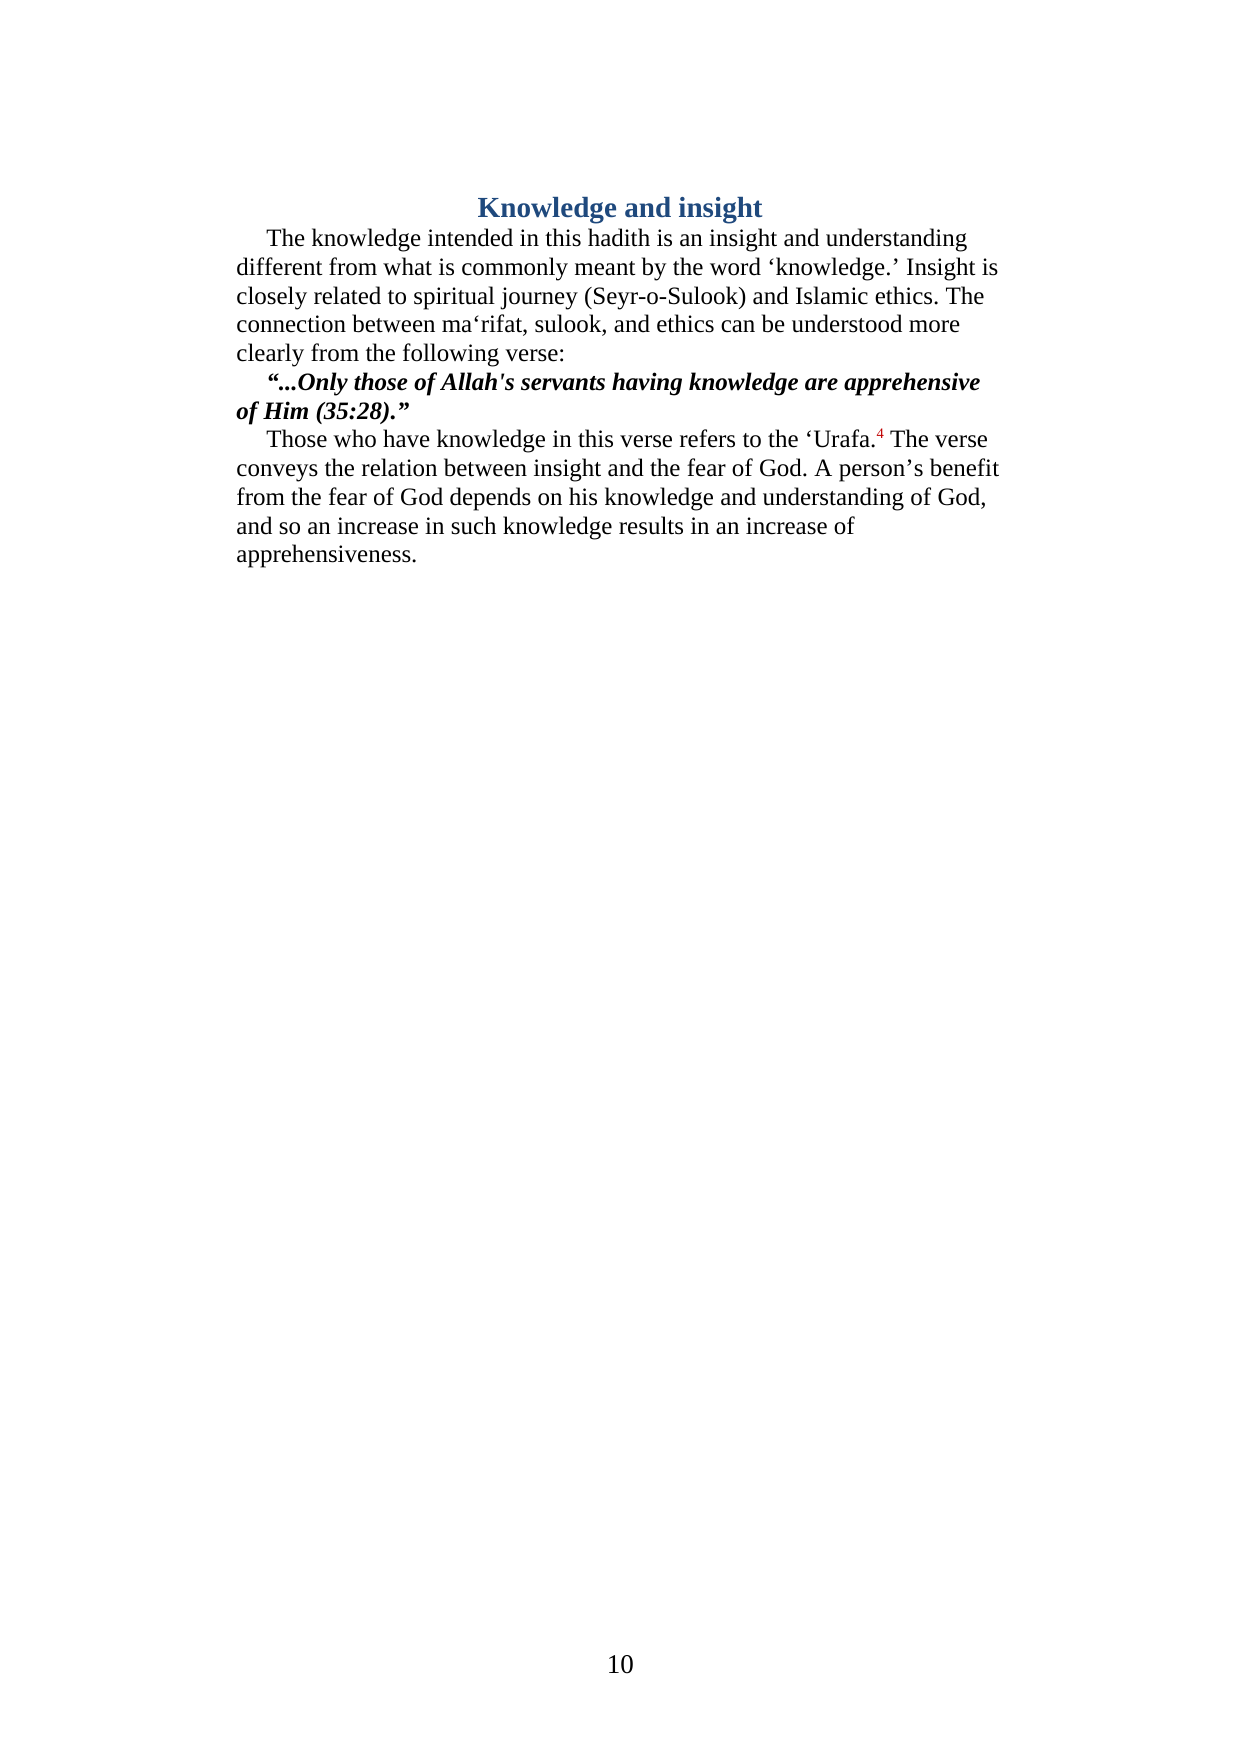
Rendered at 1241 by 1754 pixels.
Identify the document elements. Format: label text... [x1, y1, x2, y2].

text “...Only those of Allah's servants having knowledge are apprehensive of Him (35:28).” [236, 367, 1004, 424]
text The knowledge intended in this hadith is an insight and understanding different from what is commonly meant by the word ‘knowledge.’ Insight is closely related to spiritual journey (Seyr-o-Sulook) and Islamic ethics. The connection between ma‘rifat, sulook, and ethics can be understood more clearly from the following verse: [236, 223, 1004, 367]
subtitle Knowledge and insight [236, 190, 1004, 223]
text Those who have knowledge in this verse refers to the ‘Urafa.4 The verse conveys the relation between insight and the fear of God. A person’s benefit from the fear of God depends on his knowledge and understanding of God, and so an increase in such knowledge results in an increase of apprehensiveness. [236, 424, 1004, 568]
